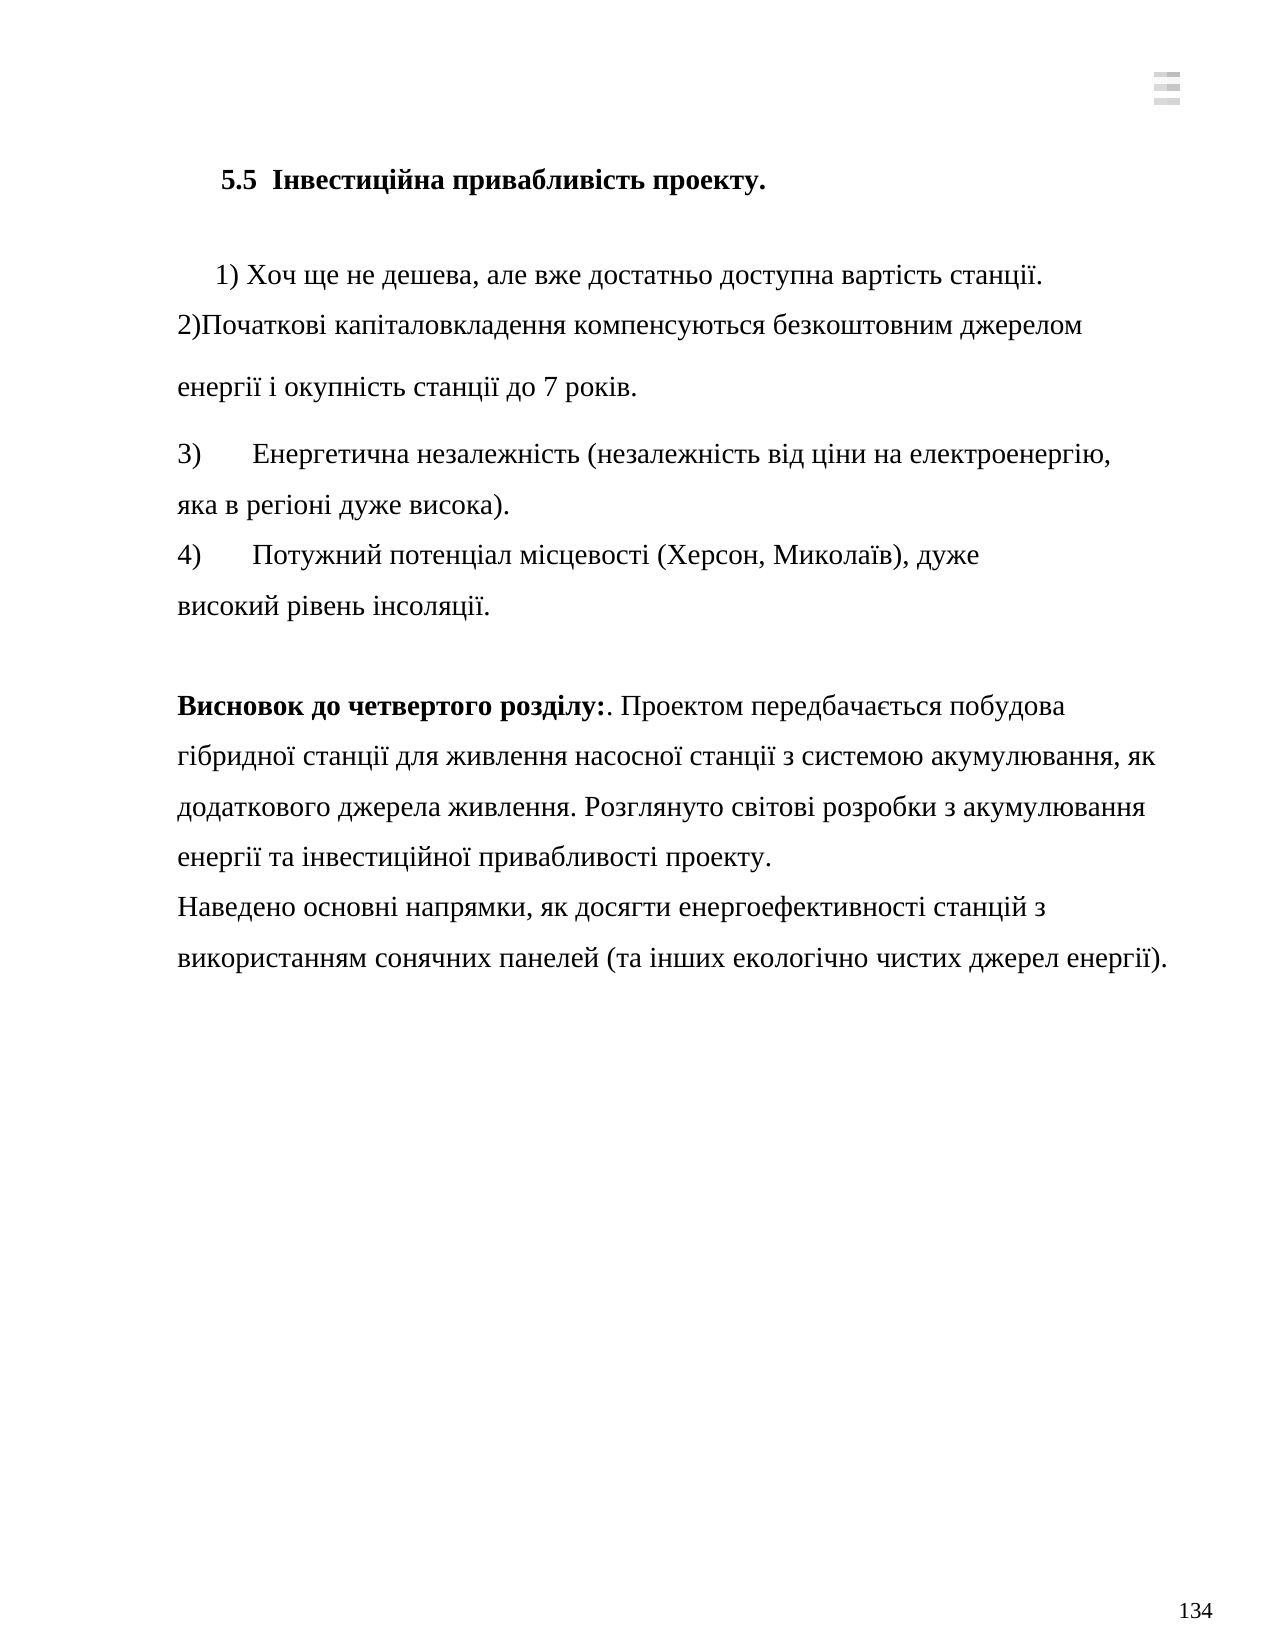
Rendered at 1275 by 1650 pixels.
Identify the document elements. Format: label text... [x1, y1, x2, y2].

list Енергетична незалежність (незалежність від ціни на електроенергію, яка в регіоні дуже висока). [177, 437, 1113, 521]
text енергії і окупність станції до 7 років. [177, 369, 1212, 403]
text 1) Хоч ще не дешева, але вже достатньо доступна вартість станції. 2)Початкові капіталовкладення компенсуються безкоштовним джерелом [177, 257, 1171, 341]
text Висновок до четвертого розділу:. Проектом передбачається побудова гібридної станції для живлення насосної станції з системою акумулювання, як додаткового джерела живлення. Розглянуто світові розробки з акумулювання енергії та інвестиційної привабливості проекту. [177, 688, 1183, 873]
subtitle Інвестиційна привабливість проекту. [221, 162, 1212, 195]
text Наведено основні напрямки, як досягти енергоефективності станцій з використанням сонячних панелей (та інших екологічно чистих джерел енергії). [177, 889, 1171, 973]
list Потужний потенціал місцевості (Херсон, Миколаїв), дуже високий рівень інсоляції. [177, 537, 1085, 621]
picture [1142, 72, 1194, 105]
